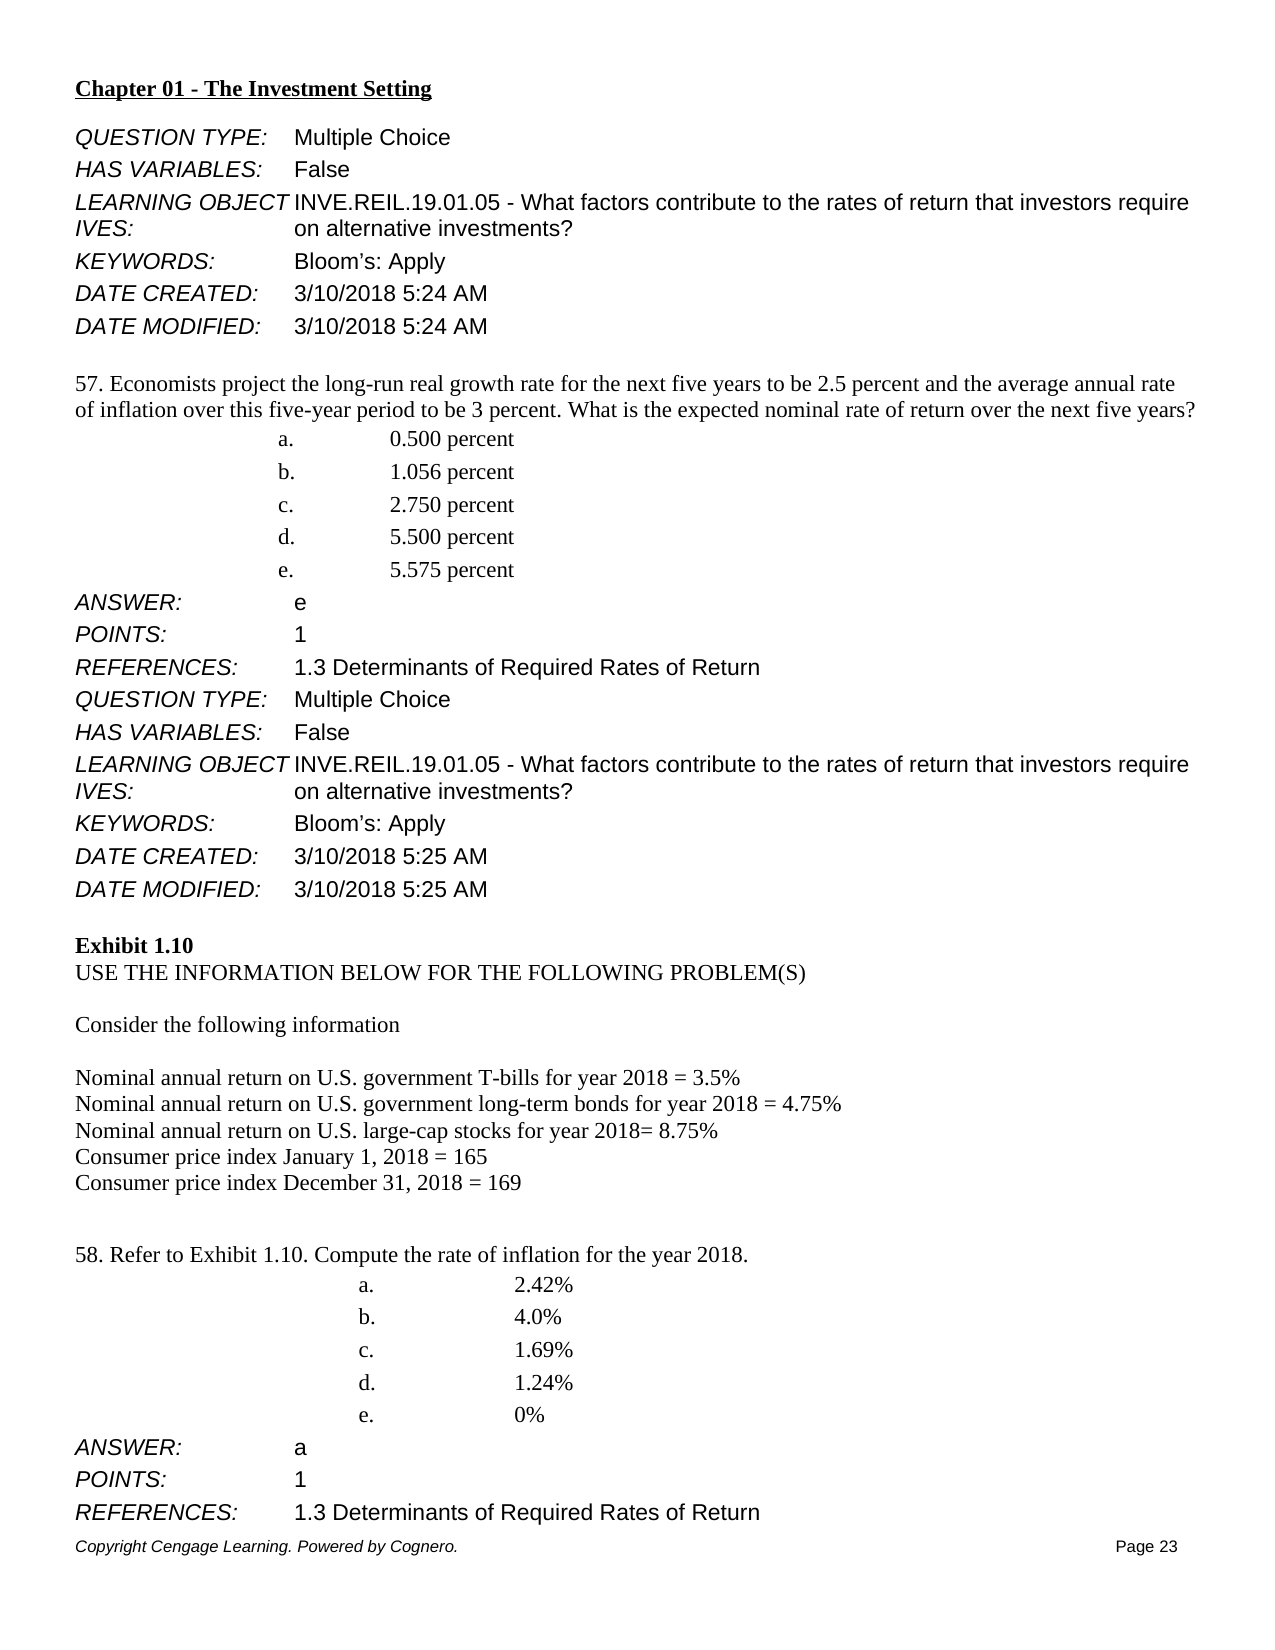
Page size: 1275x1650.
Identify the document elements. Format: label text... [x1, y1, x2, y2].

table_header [75, 1241, 1200, 1528]
table_header 57. Economists project the long-run real growth rate for the next five years to be 2.5 percent and the average annual rate of inflation over this five-year period to be 3 percent. What is the expected nominal rate of return over the next five years? [75, 370, 1200, 905]
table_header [75, 121, 1200, 343]
table_header Exhibit 1.10 USE THE INFORMATION BELOW FOR THE FOLLOWING PROBLEM(S) Consider the following information Nominal annual return on U.S. government T-bills for year 2018 = 3.5% Nominal annual return on U.S. government long-term bonds for year 2018 = 4.75% Nominal annual return on U.S. large-cap stocks for year 2018= 8.75% Consumer price index January 1, 2018 = 165 Consumer price index December 31, 2018 = 169 [75, 932, 1200, 1222]
